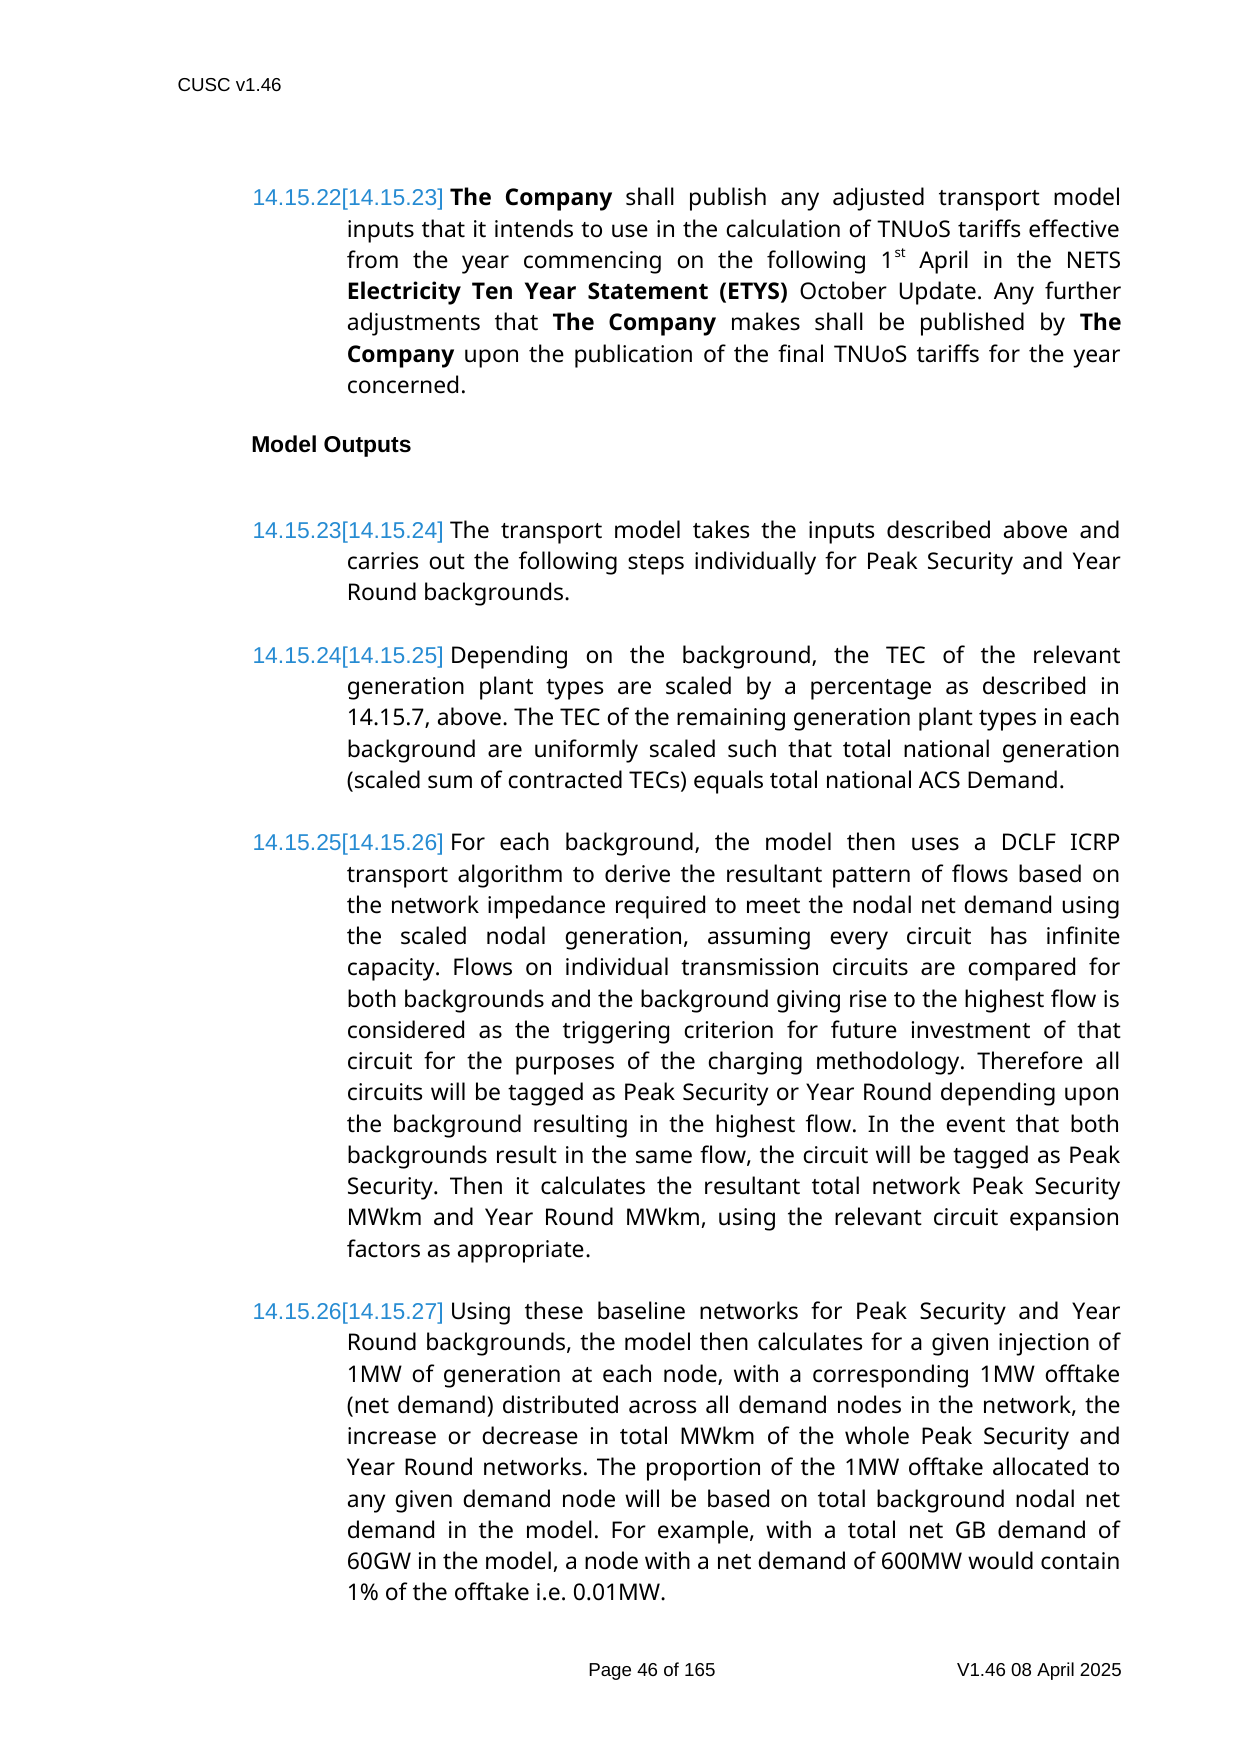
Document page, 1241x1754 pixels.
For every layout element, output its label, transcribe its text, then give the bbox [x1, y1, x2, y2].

list The Company shall publish any adjusted transport model inputs that it intends to use in the calculation of TNUoS tariffs effective from the year commencing on the following 1st April in the NETS Electricity Ten Year Statement (ETYS) October Update. Any further adjustments that The Company makes shall be published by The Company upon the publication of the final TNUoS tariffs for the year concerned. [252, 181, 1121, 400]
list Using these baseline networks for Peak Security and Year Round backgrounds, the model then calculates for a given injection of 1MW of generation at each node, with a corresponding 1MW offtake (net demand) distributed across all demand nodes in the network, the increase or decrease in total MWkm of the whole Peak Security and Year Round networks. The proportion of the 1MW offtake allocated to any given demand node will be based on total background nodal net demand in the model. For example, with a total net GB demand of 60GW in the model, a node with a net demand of 600MW would contain 1% of the offtake i.e. 0.01MW. [252, 1295, 1121, 1608]
list The transport model takes the inputs described above and carries out the following steps individually for Peak Security and Year Round backgrounds. [252, 514, 1121, 608]
subtitle Model Outputs [251, 431, 1121, 458]
list Depending on the background, the TEC of the relevant generation plant types are scaled by a percentage as described in 14.15.7, above. The TEC of the remaining generation plant types in each background are uniformly scaled such that total national generation (scaled sum of contracted TECs) equals total national ACS Demand. [252, 639, 1121, 795]
list For each background, the model then uses a DCLF ICRP transport algorithm to derive the resultant pattern of flows based on the network impedance required to meet the nodal net demand using the scaled nodal generation, assuming every circuit has infinite capacity. Flows on individual transmission circuits are compared for both backgrounds and the background giving rise to the highest flow is considered as the triggering criterion for future investment of that circuit for the purposes of the charging methodology. Therefore all circuits will be tagged as Peak Security or Year Round depending upon the background resulting in the highest flow. In the event that both backgrounds result in the same flow, the circuit will be tagged as Peak Security. Then it calculates the resultant total network Peak Security MWkm and Year Round MWkm, using the relevant circuit expansion factors as appropriate. [252, 826, 1121, 1264]
